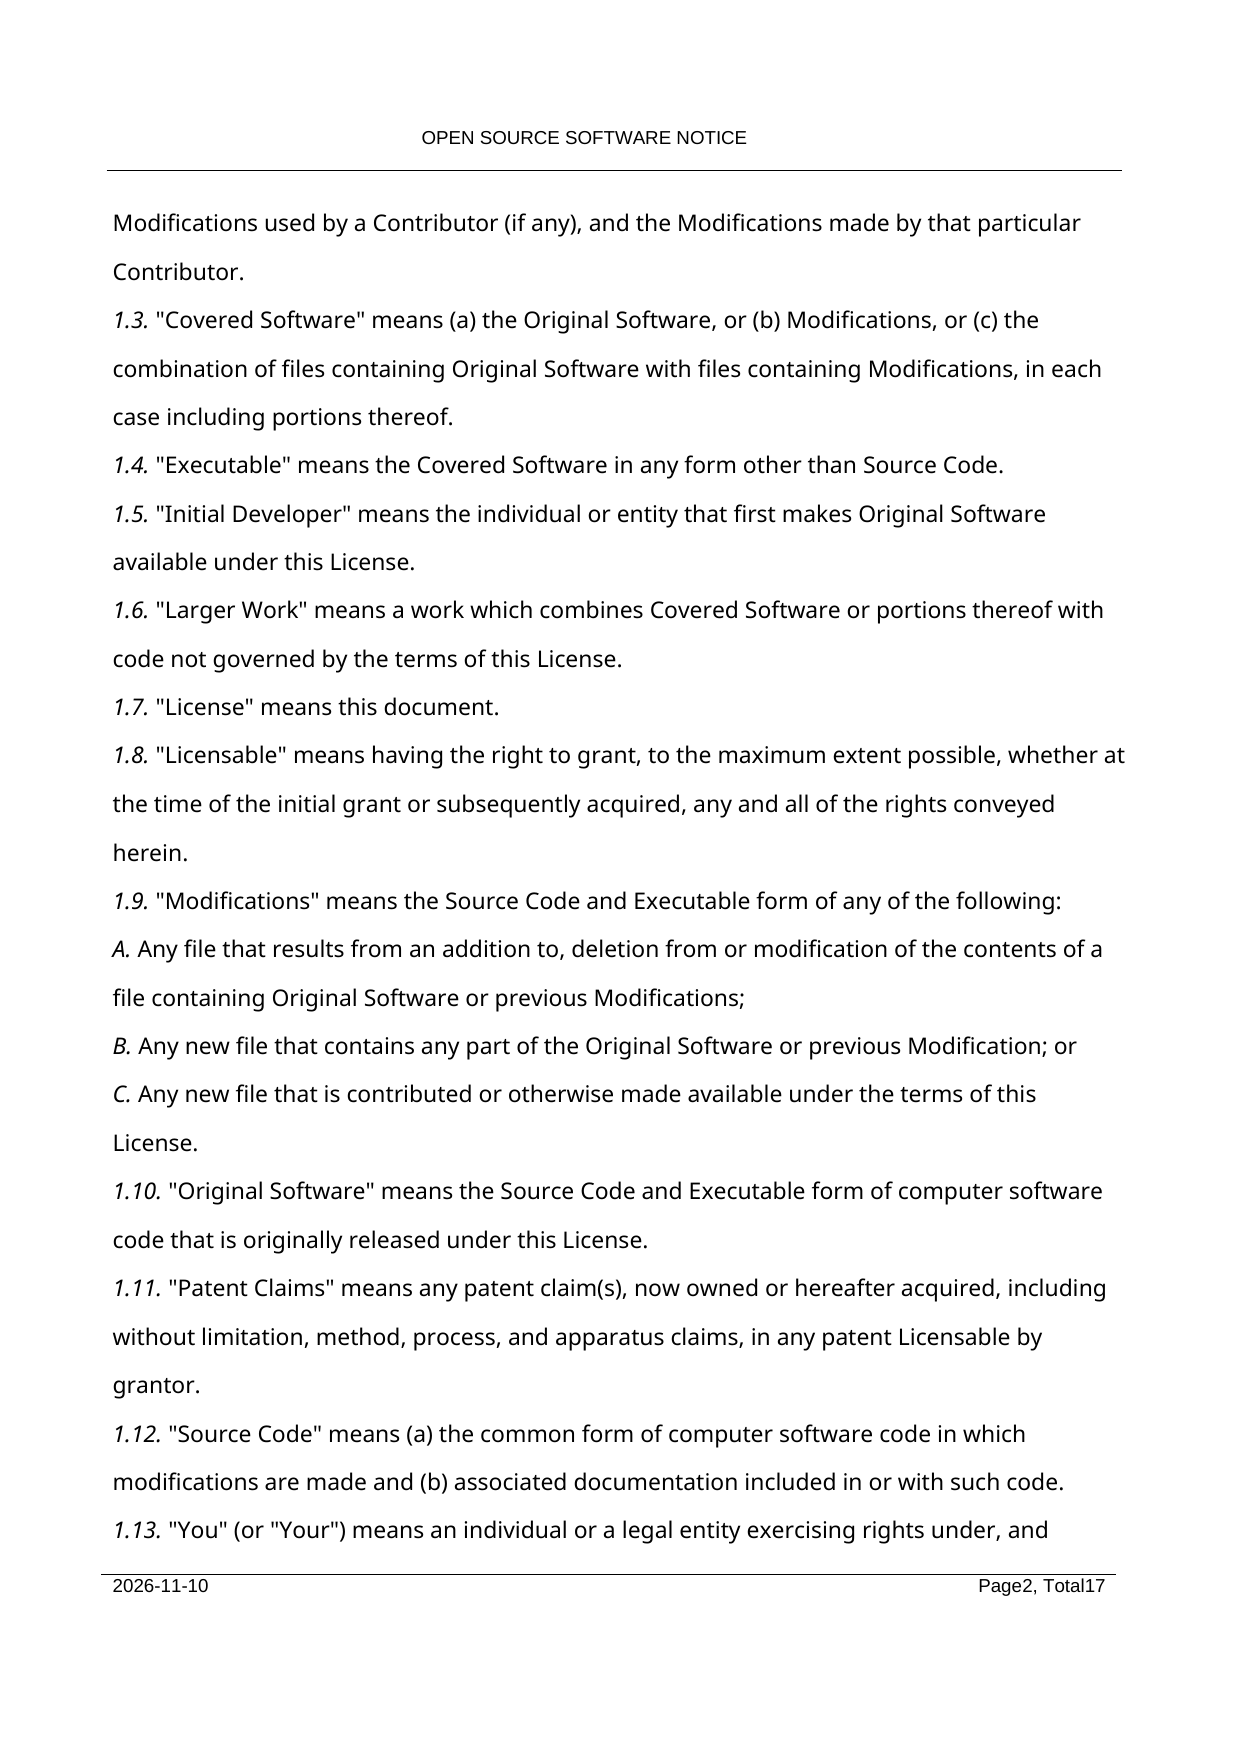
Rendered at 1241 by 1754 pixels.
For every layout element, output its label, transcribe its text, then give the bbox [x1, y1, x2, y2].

text 1.12. "Source Code" means (a) the common form of computer software code in which modifications are made and (b) associated documentation included in or with such code. [112, 1417, 1128, 1498]
text 1.9. "Modifications" means the Source Code and Executable form of any of the following: [112, 884, 1128, 917]
text 1.8. "Licensable" means having the right to grant, to the maximum extent possible, whether at the time of the initial grant or subsequently acquired, any and all of the rights conveyed herein. [112, 739, 1128, 869]
text A. Any file that results from an addition to, deletion from or modification of the contents of a file containing Original Software or previous Modifications; [112, 933, 1128, 1014]
text 1.5. "Initial Developer" means the individual or entity that first makes Original Software available under this License. [112, 497, 1128, 578]
text 1.11. "Patent Claims" means any patent claim(s), now owned or hereafter acquired, including without limitation, method, process, and apparatus claims, in any patent Licensable by grantor. [112, 1271, 1128, 1401]
text C. Any new file that is contributed or otherwise made available under the terms of this License. [112, 1078, 1128, 1159]
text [112, 1514, 1128, 1546]
text B. Any new file that contains any part of the Original Software or previous Modification; or [112, 1029, 1128, 1062]
text 1.4. "Executable" means the Covered Software in any form other than Source Code. [112, 449, 1128, 481]
text 1.3. "Covered Software" means (a) the Original Software, or (b) Modifications, or (c) the combination of files containing Original Software with files containing Modifications, in each case including portions thereof. [112, 303, 1128, 433]
text 1.10. "Original Software" means the Source Code and Executable form of computer software code that is originally released under this License. [112, 1174, 1128, 1256]
text 1.7. "License" means this document. [112, 691, 1128, 723]
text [112, 206, 1128, 288]
text 1.6. "Larger Work" means a work which combines Covered Software or portions thereof with code not governed by the terms of this License. [112, 594, 1128, 675]
